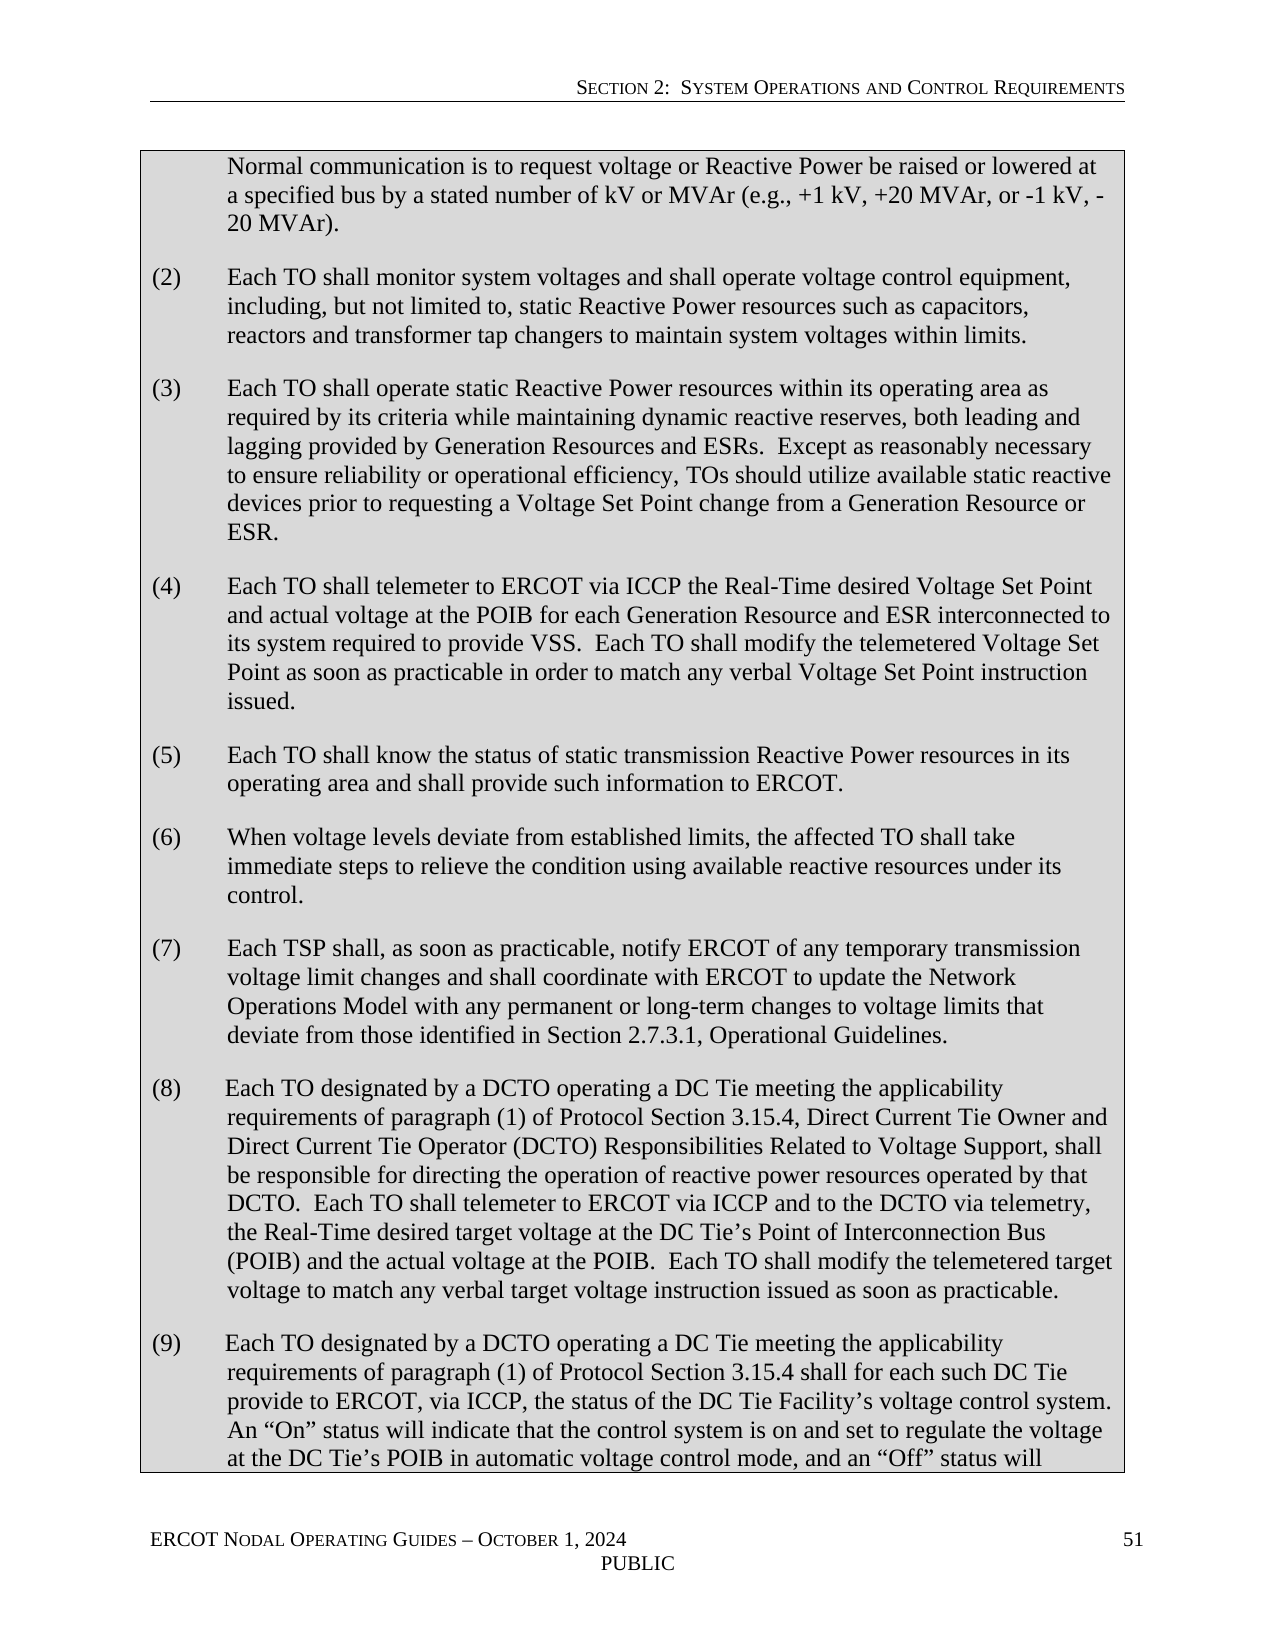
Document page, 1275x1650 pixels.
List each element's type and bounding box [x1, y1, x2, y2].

table_header [141, 151, 1124, 1472]
